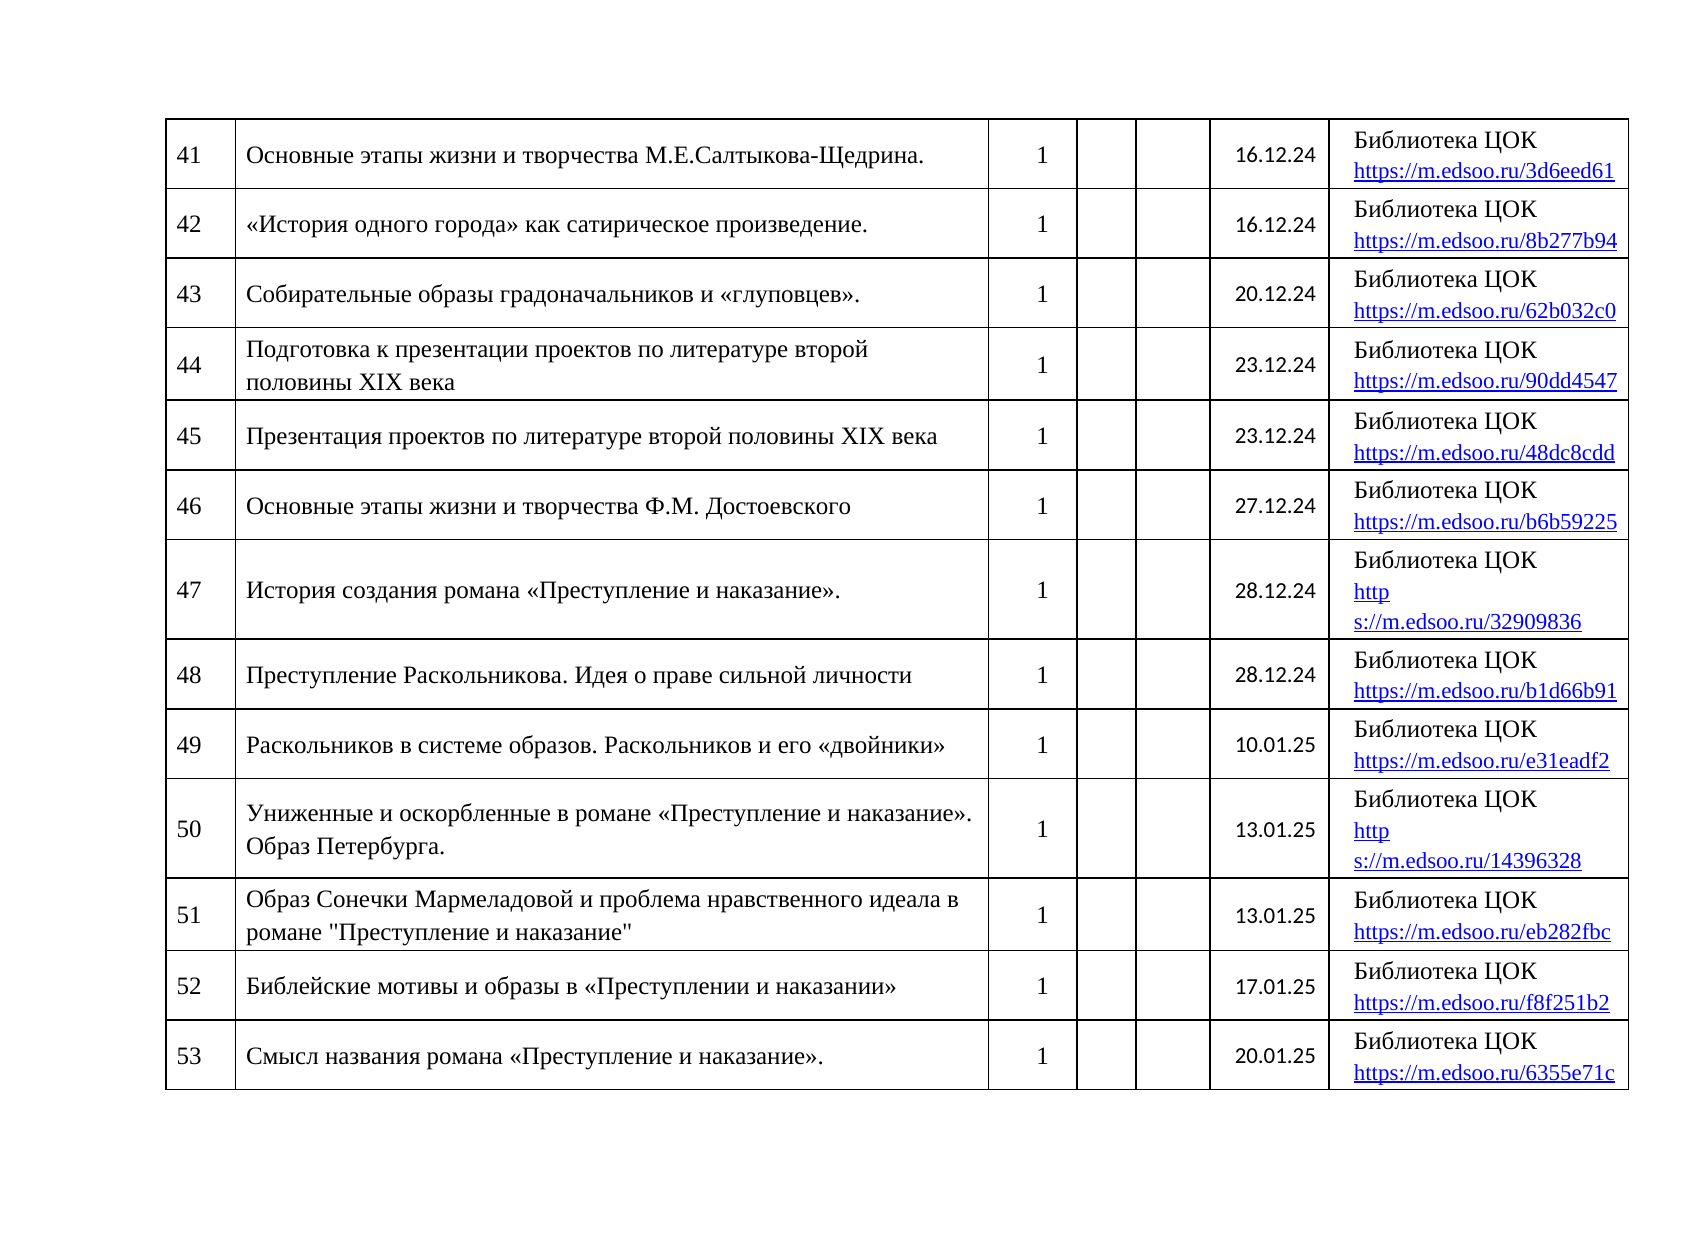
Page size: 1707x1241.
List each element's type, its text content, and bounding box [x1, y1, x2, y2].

table_cell 1 [989, 189, 1076, 257]
table_cell Библиотека ЦОК https://m.edsoo.ru/90dd4547 [1330, 328, 1628, 399]
table_cell 50 [167, 779, 235, 877]
table_cell 10.01.25 [1211, 710, 1328, 777]
table_cell 23.12.24 [1211, 328, 1328, 399]
table_cell [1137, 259, 1209, 327]
table_cell 51 [167, 879, 235, 949]
table_cell Библиотека ЦОК https://m.edsoo.ru/eb282fbc [1330, 879, 1628, 949]
table_cell [1078, 640, 1135, 708]
table_cell 1 [989, 328, 1076, 399]
table_cell 1 [989, 259, 1076, 327]
table_cell Собирательные образы градоначальников и «глуповцев». [236, 259, 988, 327]
table_cell «История одного города» как сатирическое произведение. [236, 189, 988, 257]
table_cell Библиотека ЦОК https://m.edsoo.ru/6355e71c [1330, 1021, 1628, 1089]
table_cell [1078, 779, 1135, 877]
table_cell [1078, 471, 1135, 538]
table_cell [1137, 640, 1209, 708]
table_cell 1 [989, 640, 1076, 708]
table_cell Подготовка к презентации проектов по литературе второй половины XIX века [236, 328, 988, 399]
table_cell 52 [167, 951, 235, 1019]
table_cell 43 [167, 259, 235, 327]
table_cell Раскольников в системе образов. Раскольников и его «двойники» [236, 710, 988, 777]
table_cell [1078, 120, 1135, 188]
table_cell 46 [167, 471, 235, 538]
table_cell [1137, 189, 1209, 257]
table_cell 27.12.24 [1211, 471, 1328, 538]
table_cell Преступление Раскольникова. Идея о праве сильной личности [236, 640, 988, 708]
table_cell [1137, 779, 1209, 877]
table_cell Библиотека ЦОК https://m.edsoo.ru/f8f251b2 [1330, 951, 1628, 1019]
table_cell 20.12.24 [1211, 259, 1328, 327]
table_cell [1137, 951, 1209, 1019]
table_cell 16.12.24 [1211, 189, 1328, 257]
table_cell 17.01.25 [1211, 951, 1328, 1019]
table_cell Библиотека ЦОК https://m.edsoo.ru/32909836 [1330, 540, 1628, 638]
table_cell 53 [167, 1021, 235, 1089]
table_cell [1137, 1021, 1209, 1089]
table_cell 1 [989, 879, 1076, 949]
table_cell 47 [167, 540, 235, 638]
table_cell [1078, 540, 1135, 638]
table_cell [1078, 879, 1135, 949]
table_cell Библиотека ЦОК https://m.edsoo.ru/62b032c0 [1330, 259, 1628, 327]
table_cell Библейские мотивы и образы в «Преступлении и наказании» [236, 951, 988, 1019]
table_cell 28.12.24 [1211, 540, 1328, 638]
table_cell 1 [989, 779, 1076, 877]
table_cell 13.01.25 [1211, 779, 1328, 877]
table_cell 49 [167, 710, 235, 777]
table_cell Библиотека ЦОК https://m.edsoo.ru/e31eadf2 [1330, 710, 1628, 777]
table_cell [1137, 540, 1209, 638]
table_cell 1 [989, 120, 1076, 188]
table_cell 28.12.24 [1211, 640, 1328, 708]
table_cell [1137, 710, 1209, 777]
table_cell Библиотека ЦОК https://m.edsoo.ru/b1d66b91 [1330, 640, 1628, 708]
table_cell Презентация проектов по литературе второй половины XIX века [236, 401, 988, 469]
table_cell [1137, 328, 1209, 399]
table_cell 1 [989, 471, 1076, 538]
table_cell Образ Сонечки Мармеладовой и проблема нравственного идеала в романе "Преступление и наказание" [236, 879, 988, 949]
table_cell [1137, 879, 1209, 949]
table_cell 1 [989, 1021, 1076, 1089]
table_cell 1 [989, 401, 1076, 469]
table_cell Униженные и оскорбленные в романе «Преступление и наказание». Образ Петербурга. [236, 779, 988, 877]
table_cell 1 [989, 540, 1076, 638]
table_cell [1137, 401, 1209, 469]
table_cell Основные этапы жизни и творчества М.Е.Салтыкова-Щедрина. [236, 120, 988, 188]
table_cell Библиотека ЦОК https://m.edsoo.ru/3d6eed61 [1330, 120, 1628, 188]
table_cell Библиотека ЦОК https://m.edsoo.ru/b6b59225 [1330, 471, 1628, 538]
table_cell 45 [167, 401, 235, 469]
table_cell [1078, 328, 1135, 399]
table_cell Основные этапы жизни и творчества Ф.М. Достоевского [236, 471, 988, 538]
table_cell [1078, 401, 1135, 469]
table_cell 1 [989, 710, 1076, 777]
table_cell История создания романа «Преступление и наказание». [236, 540, 988, 638]
table_cell Библиотека ЦОК https://m.edsoo.ru/14396328 [1330, 779, 1628, 877]
table_cell 13.01.25 [1211, 879, 1328, 949]
table_cell 44 [167, 328, 235, 399]
table_cell 48 [167, 640, 235, 708]
table_cell [1078, 1021, 1135, 1089]
table_cell [1137, 471, 1209, 538]
table_cell Смысл названия романа «Преступление и наказание». [236, 1021, 988, 1089]
table_cell 41 [167, 120, 235, 188]
table_cell 23.12.24 [1211, 401, 1328, 469]
table_cell 20.01.25 [1211, 1021, 1328, 1089]
table_cell 1 [989, 951, 1076, 1019]
table_cell 16.12.24 [1211, 120, 1328, 188]
table_cell [1078, 189, 1135, 257]
table_cell [1078, 951, 1135, 1019]
table_cell Библиотека ЦОК https://m.edsoo.ru/8b277b94 [1330, 189, 1628, 257]
table_cell [1137, 120, 1209, 188]
table_cell [1078, 259, 1135, 327]
table_cell [1078, 710, 1135, 777]
table_cell Библиотека ЦОК https://m.edsoo.ru/48dc8cdd [1330, 401, 1628, 469]
table_cell 42 [167, 189, 235, 257]
